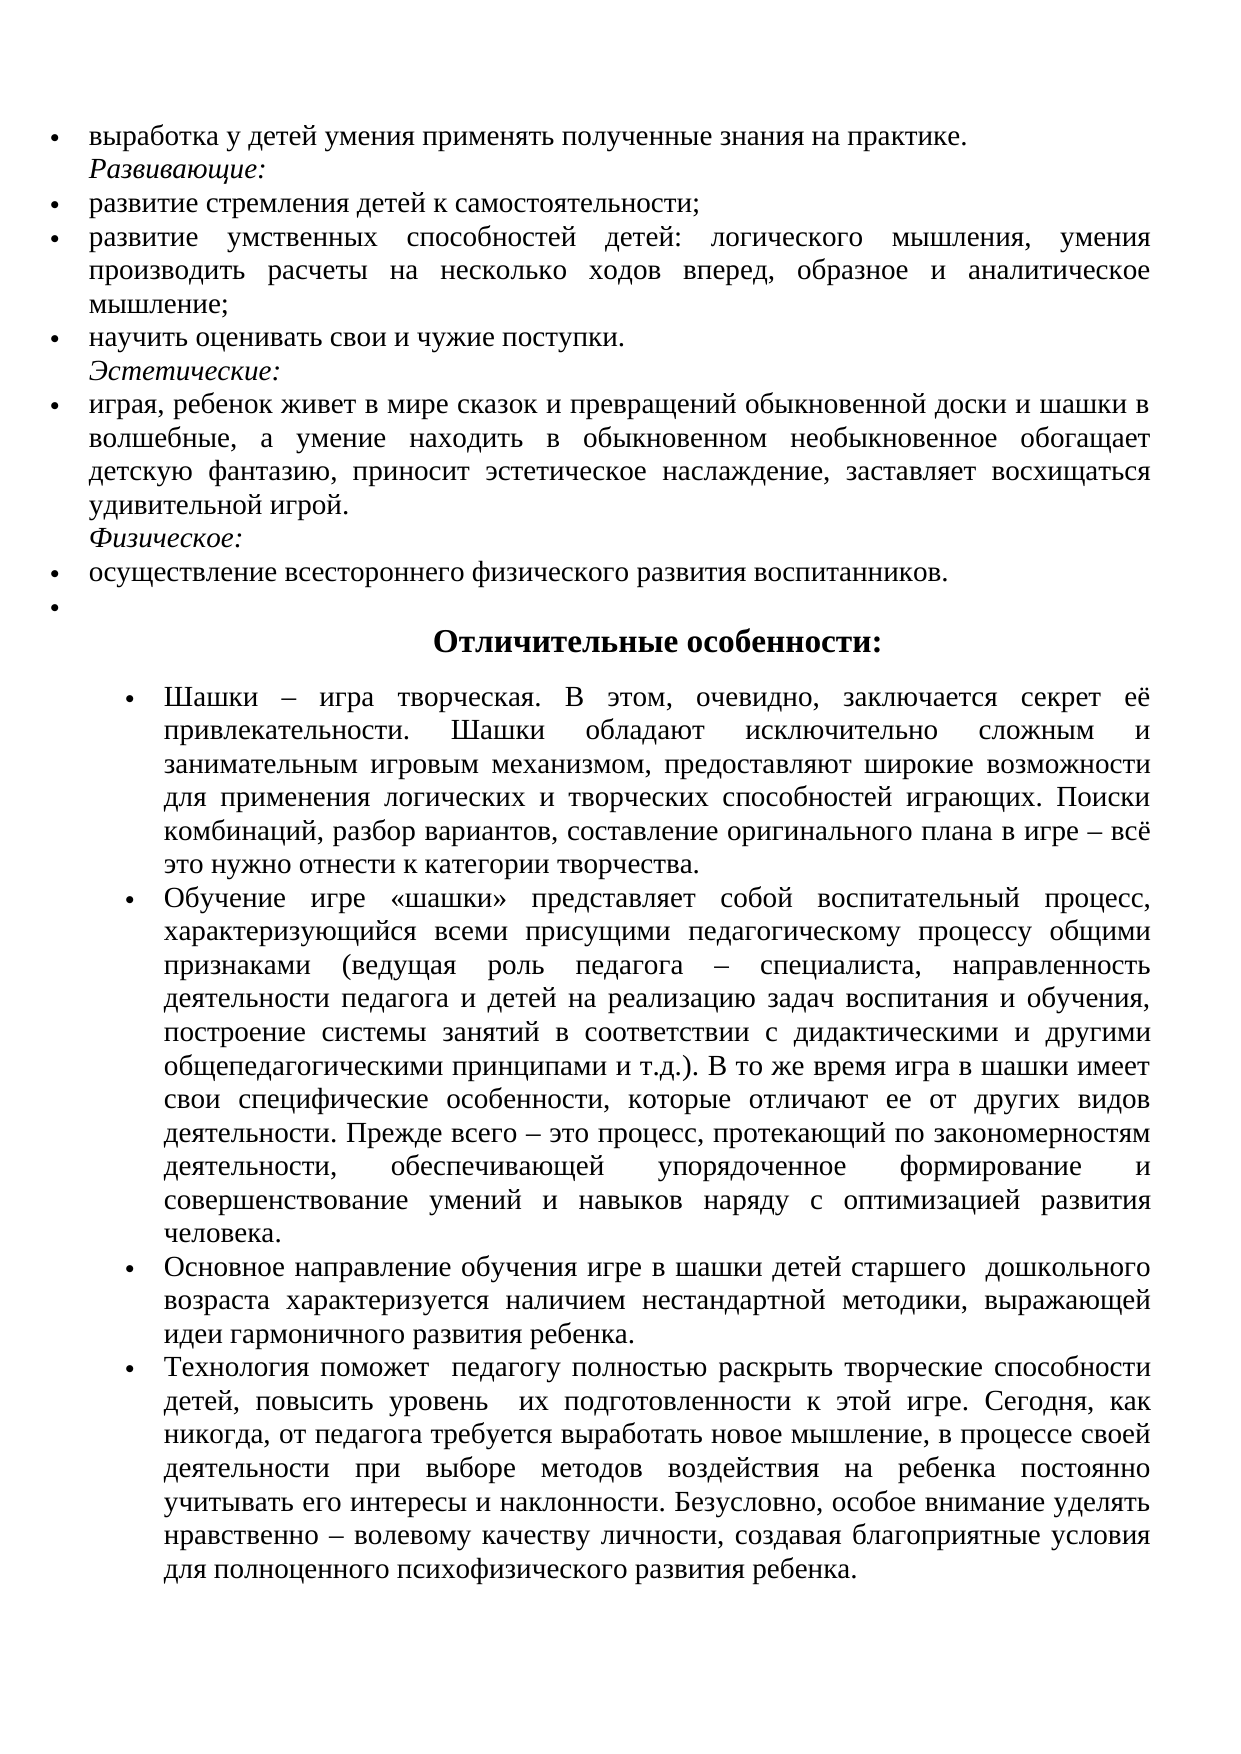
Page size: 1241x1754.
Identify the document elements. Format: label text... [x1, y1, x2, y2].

list развитие стремления детей к самостоятельности; [51, 185, 1152, 219]
text Физическое: [89, 521, 1152, 554]
list Отличительные особенности: [164, 621, 1152, 659]
list выработка у детей умения применять полученные знания на практике. [51, 118, 1152, 152]
list Шашки – игра творческая. В этом, очевидно, заключается секрет её привлекательности. Шашки обладают исключительно сложным и занимательным игровым механизмом, предоставляют широкие возможности для применения логических и творческих способностей играющих. Поиски комбинаций, разбор вариантов, составление оригинального плана в игре – всё это нужно отнести к категории творчества. [126, 679, 1152, 880]
text Развивающие: [89, 152, 1152, 185]
list осуществление всестороннего физического развития воспитанников. [51, 554, 1152, 588]
list играя, ребенок живет в мире сказок и превращений обыкновенной доски и шашки в волшебные, а умение находить в обыкновенном необыкновенное обогащает детскую фантазию, приносит эстетическое наслаждение, заставляет восхищаться удивительной игрой. [51, 386, 1152, 521]
list Технология поможет педагогу полностью раскрыть творческие способности детей, повысить уровень их подготовленности к этой игре. Сегодня, как никогда, от педагога требуется выработать новое мышление, в процессе своей деятельности при выборе методов воздействия на ребенка постоянно учитывать его интересы и наклонности. Безусловно, особое внимание уделять нравственно – волевому качеству личности, создавая благоприятные условия для полноценного психофизического развития ребенка. [126, 1349, 1152, 1584]
list Обучение игре «шашки» представляет собой воспитательный процесс, характеризующийся всеми присущими педагогическому процессу общими признаками (ведущая роль педагога – специалиста, направленность деятельности педагога и детей на реализацию задач воспитания и обучения, построение системы занятий в соответствии с дидактическими и другими общепедагогическими принципами и т.д.). В то же время игра в шашки имеет свои специфические особенности, которые отличают ее от других видов деятельности. Прежде всего – это процесс, протекающий по закономерностям деятельности, обеспечивающей упорядоченное формирование и совершенствование умений и навыков наряду с оптимизацией развития человека. [126, 880, 1152, 1249]
list развитие умственных способностей детей: логического мышления, умения производить расчеты на несколько ходов вперед, образное и аналитическое мышление; [51, 219, 1152, 319]
text Эстетические: [89, 353, 1152, 386]
list научить оценивать свои и чужие поступки. [51, 319, 1152, 353]
list Основное направление обучения игре в шашки детей старшего дошкольного возраста характеризуется наличием нестандартной методики, выражающей идеи гармоничного развития ребенка. [126, 1249, 1152, 1349]
